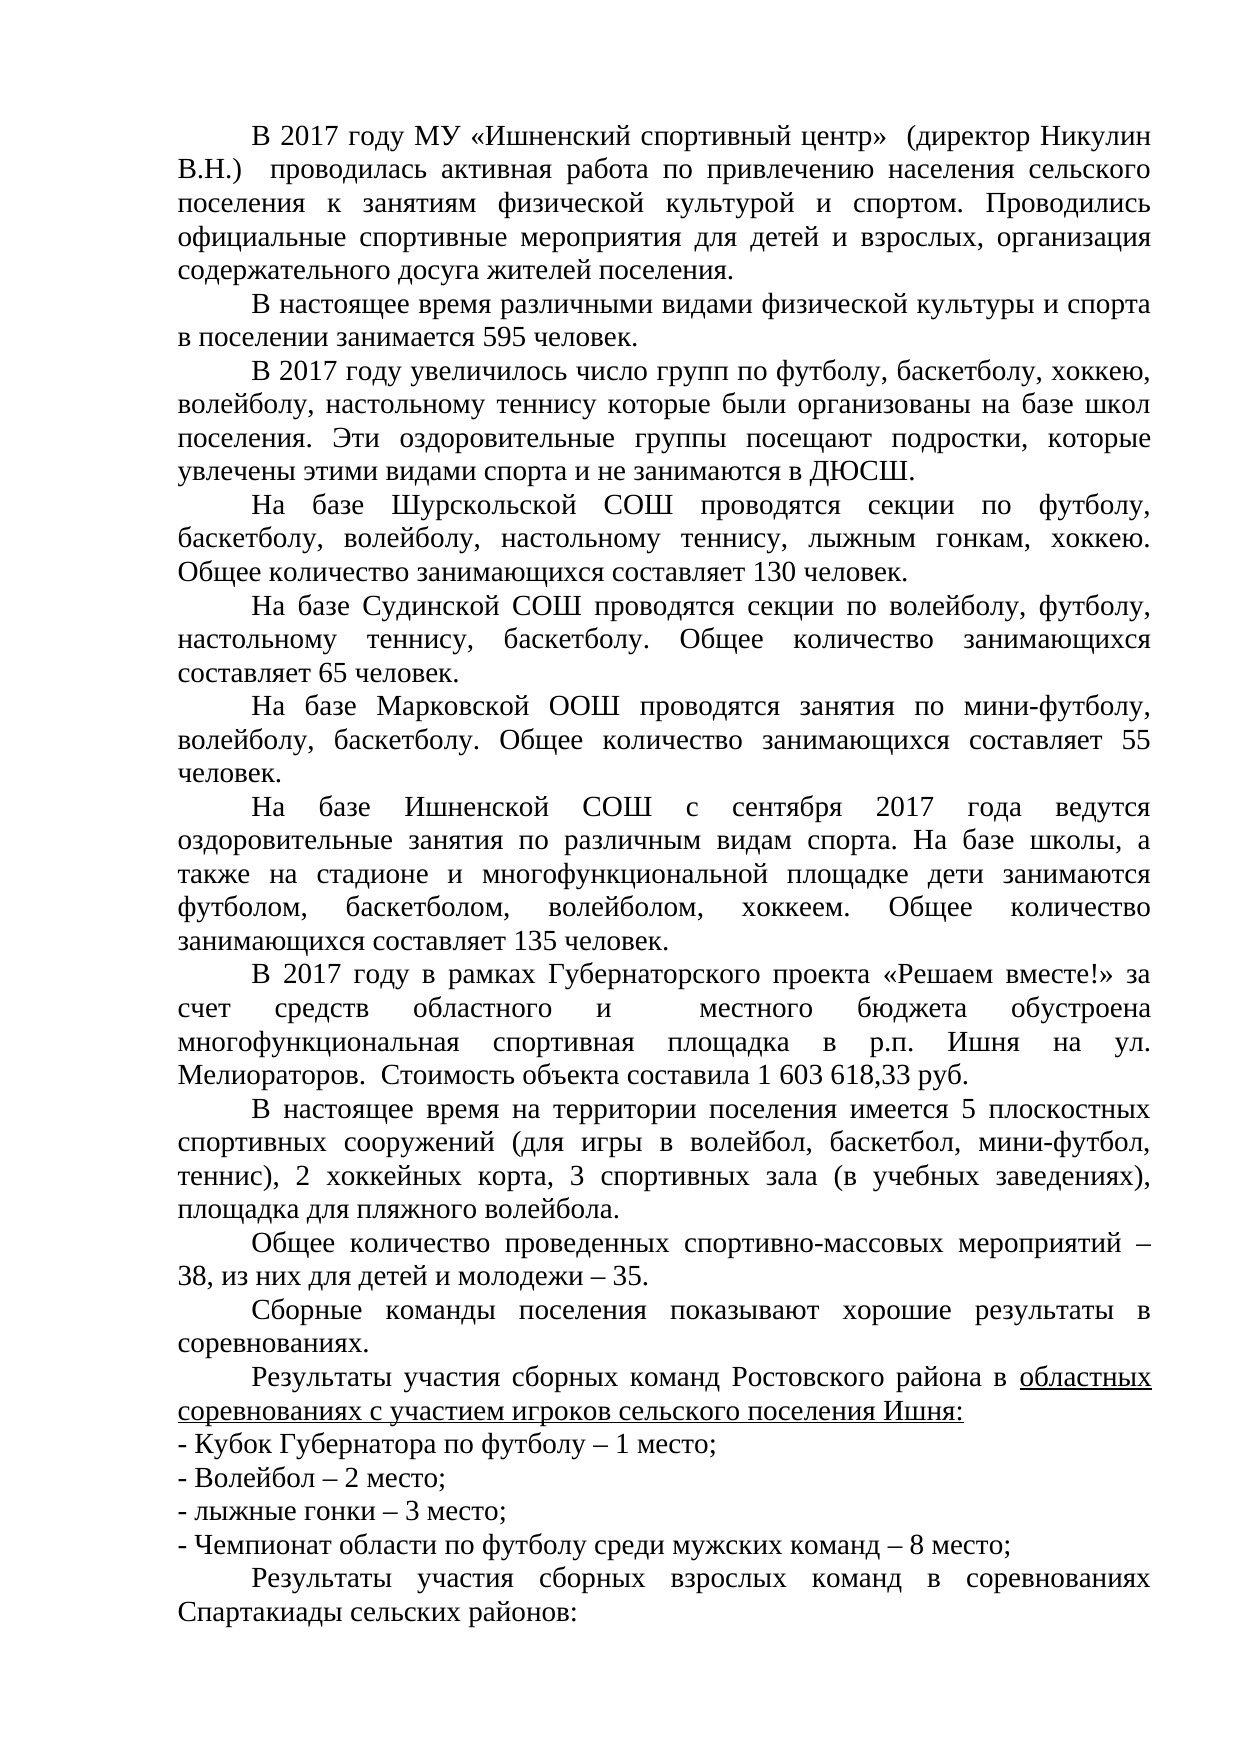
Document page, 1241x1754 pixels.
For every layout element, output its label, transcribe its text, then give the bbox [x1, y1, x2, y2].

text - Кубок Губернатора по футболу – 1 место; [177, 1426, 1152, 1460]
text В настоящее время на территории поселения имеется 5 плоскостных спортивных сооружений (для игры в волейбол, баскетбол, мини-футбол, теннис), 2 хоккейных корта, 3 спортивных зала (в учебных заведениях), площадка для пляжного волейбола. [177, 1091, 1152, 1225]
text В 2017 году МУ «Ишненский спортивный центр» (директор Никулин В.Н.) проводилась активная работа по привлечению населения сельского поселения к занятиям физической культурой и спортом. Проводились официальные спортивные мероприятия для детей и взрослых, организация содержательного досуга жителей поселения. [177, 118, 1152, 286]
text На базе Ишненской СОШ с сентября 2017 года ведутся оздоровительные занятия по различным видам спорта. На базе школы, а также на стадионе и многофункциональной площадке дети занимаются футболом, баскетболом, волейболом, хоккеем. Общее количество занимающихся составляет 135 человек. [177, 789, 1152, 957]
text Сборные команды поселения показывают хорошие результаты в соревнованиях. [177, 1292, 1152, 1359]
text Результаты участия сборных команд Ростовского района в областных соревнованиях с участием игроков сельского поселения Ишня: [177, 1359, 1152, 1426]
text На базе Судинской СОШ проводятся секции по волейболу, футболу, настольному теннису, баскетболу. Общее количество занимающихся составляет 65 человек. [177, 588, 1152, 688]
text На базе Шурскольской СОШ проводятся секции по футболу, баскетболу, волейболу, настольному теннису, лыжным гонкам, хоккею. Общее количество занимающихся составляет 130 человек. [177, 487, 1152, 588]
text Результаты участия сборных взрослых команд в соревнованиях Спартакиады сельских районов: [177, 1560, 1152, 1627]
text - Чемпионат области по футболу среди мужских команд – 8 место; [177, 1527, 1152, 1560]
text В 2017 году увеличилось число групп по футболу, баскетболу, хоккею, волейболу, настольному теннису которые были организованы на базе школ поселения. Эти оздоровительные группы посещают подростки, которые увлечены этими видами спорта и не занимаются в ДЮСШ. [177, 353, 1152, 487]
text На базе Марковской ООШ проводятся занятия по мини-футболу, волейболу, баскетболу. Общее количество занимающихся составляет 55 человек. [177, 688, 1152, 789]
text - Волейбол – 2 место; [177, 1460, 1152, 1493]
text В настоящее время различными видами физической культуры и спорта в поселении занимается 595 человек. [177, 286, 1152, 353]
text Общее количество проведенных спортивно-массовых мероприятий – 38, из них для детей и молодежи – 35. [177, 1225, 1152, 1292]
text - лыжные гонки – 3 место; [177, 1493, 1152, 1527]
text В 2017 году в рамках Губернаторского проекта «Решаем вместе!» за счет средств областного и местного бюджета обустроена многофункциональная спортивная площадка в р.п. Ишня на ул. Мелиораторов. Стоимость объекта составила 1 603 618,33 руб. [177, 957, 1152, 1091]
